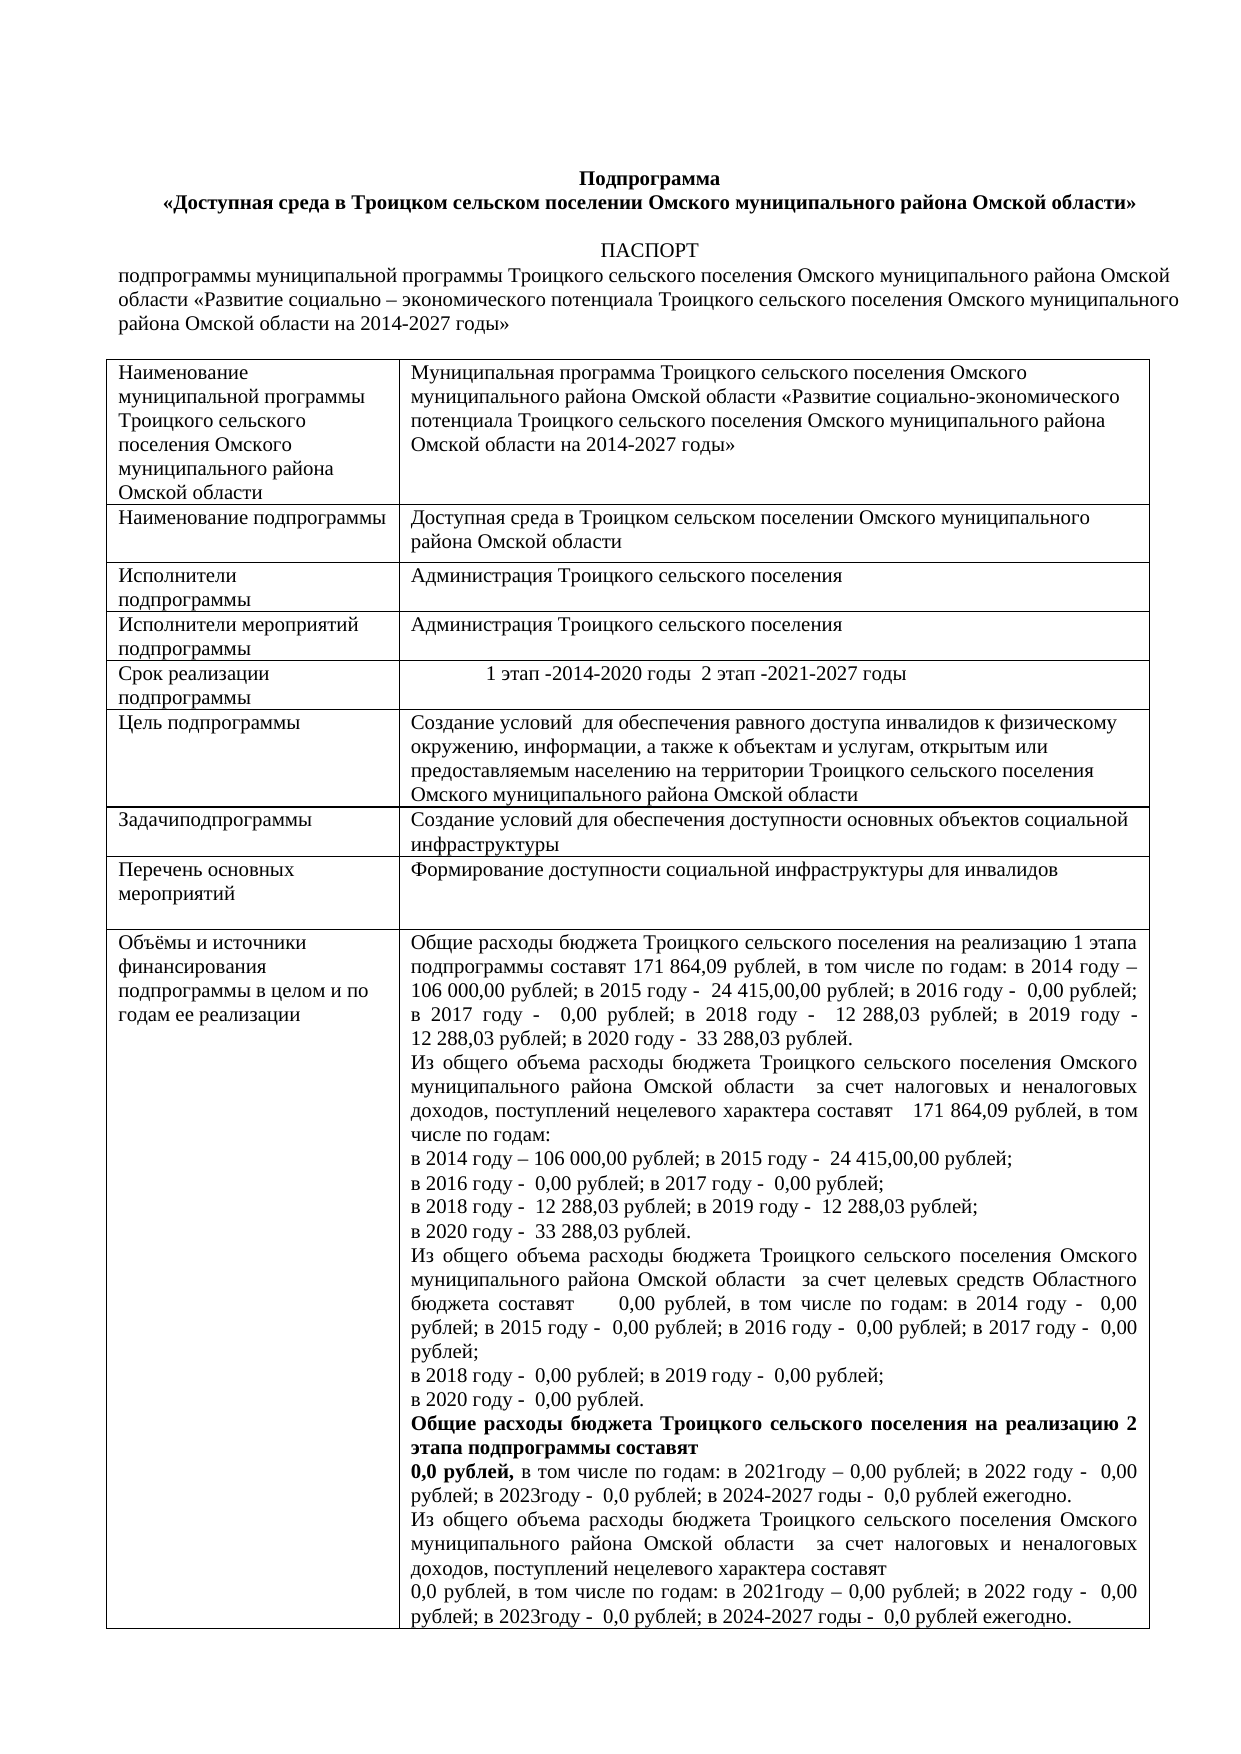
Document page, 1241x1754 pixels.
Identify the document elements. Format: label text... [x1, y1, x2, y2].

table_cell Доступная среда в Троицком сельском поселении Омского муниципального района Омской области [400, 505, 1149, 562]
table_cell 1 этап -2014-2020 годы 2 этап -2021-2027 годы [400, 661, 1149, 709]
text «Доступная среда в Троицком сельском поселении Омского муниципального района Омской области» [118, 190, 1181, 214]
table_cell Исполнители мероприятий подпрограммы [107, 612, 399, 660]
table_cell Перечень основных мероприятий [107, 857, 399, 929]
table_cell Наименование подпрограммы [107, 505, 399, 562]
table_cell Задачиподпрограммы [107, 808, 399, 856]
table_cell Администрация Троицкого сельского поселения [400, 563, 1149, 611]
table_cell Создание условий для обеспечения доступности основных объектов социальной инфраструктуры [400, 808, 1149, 856]
text Подпрограмма [118, 166, 1181, 190]
table_cell Исполнители подпрограммы [107, 563, 399, 611]
text ПАСПОРТ [118, 238, 1181, 262]
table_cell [400, 930, 1149, 1628]
text подпрограммы муниципальной программы Троицкого сельского поселения Омского муниципального района Омской области «Развитие социально – экономического потенциала Троицкого сельского поселения Омского муниципального района Омской области на 2014-2027 годы» [118, 262, 1181, 335]
table_header Муниципальная программа Троицкого сельского поселения Омского муниципального района Омской области «Развитие социально-экономического потенциала Троицкого сельского поселения Омского муниципального района Омской области на 2014-2027 годы» [400, 360, 1149, 504]
table_cell Администрация Троицкого сельского поселения [400, 612, 1149, 660]
table_cell Цель подпрограммы [107, 710, 399, 806]
table_cell Формирование доступности социальной инфраструктуры для инвалидов [400, 857, 1149, 929]
table_header Наименование муниципальной программы Троицкого сельского поселения Омского муниципального района Омской области [107, 360, 399, 504]
table_cell Срок реализации подпрограммы [107, 661, 399, 709]
table_cell Создание условий для обеспечения равного доступа инвалидов к физическому окружению, информации, а также к объектам и услугам, открытым или предоставляемым населению на территории Троицкого сельского поселения Омского муниципального района Омской области [400, 710, 1149, 806]
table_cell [107, 930, 399, 1628]
